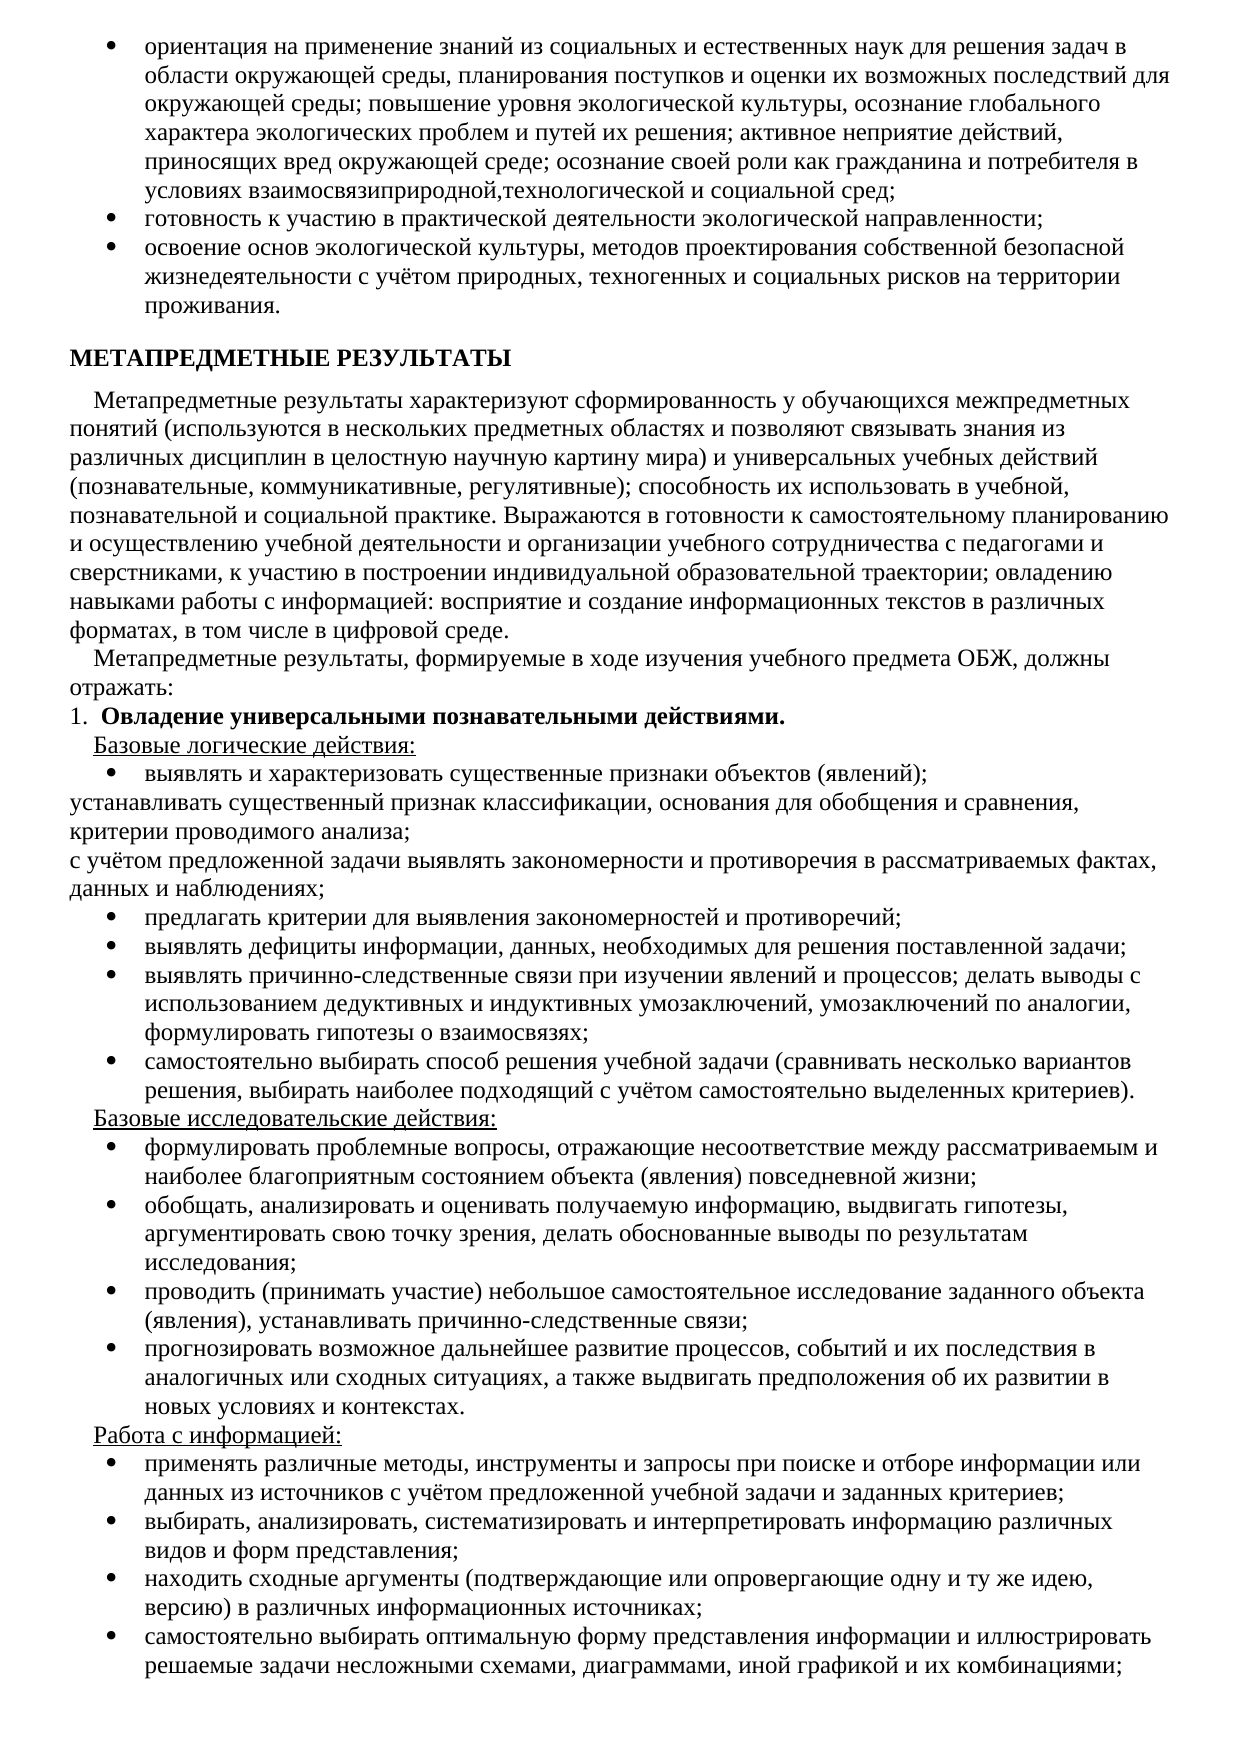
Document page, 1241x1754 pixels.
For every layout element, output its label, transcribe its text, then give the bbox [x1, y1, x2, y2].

list прогнозировать возможное дальнейшее развитие процессов, событий и их последствия в аналогичных или сходных ситуациях, а также выдвигать предположения об их развитии в новых условиях и контекстах. [107, 1333, 1172, 1420]
text с учётом предложенной задачи выявлять закономерности и противоречия в рассматриваемых фактах, данных и наблюдениях; [69, 845, 1172, 902]
text Работа с информацией: [69, 1420, 1172, 1448]
list выявлять и характеризовать существенные признаки объектов (явлений); [107, 758, 1172, 787]
text устанавливать существенный признак классификации, основания для обобщения и сравнения, критерии проводимого анализа; [69, 787, 1172, 845]
list формулировать проблемные вопросы, отражающие несоответствие между рассматриваемым и наиболее благоприятным состоянием объекта (явления) повседневной жизни; [107, 1132, 1172, 1190]
list выявлять причинно-следственные связи при изучении явлений и процессов; делать выводы с использованием дедуктивных и индуктивных умозаключений, умозаключений по аналогии, формулировать гипотезы о взаимосвязях; [107, 960, 1172, 1046]
list предлагать критерии для выявления закономерностей и противоречий; [107, 902, 1172, 931]
text Базовые логические действия: [69, 730, 1172, 758]
text 1. Овладение универсальными познавательными действиями. [69, 701, 1172, 730]
text Базовые исследовательские действия: [69, 1103, 1172, 1132]
list самостоятельно выбирать способ решения учебной задачи (сравнивать несколько вариантов решения, выбирать наиболее подходящий с учётом самостоятельно выделенных критериев). [107, 1046, 1172, 1103]
text Метапредметные результаты характеризуют сформированность у обучающихся межпредметных понятий (используются в нескольких предметных областях и позволяют связывать знания из различных дисциплин в целостную научную картину мира) и универсальных учебных действий (познавательные, коммуникативные, регулятивные); способность их использовать в учебной, познавательной и социальной практике. Выражаются в готовности к самостоятельному планированию и осуществлению учебной деятельности и организации учебного сотрудничества с педагогами и сверстниками, к участию в построении индивидуальной образовательной траектории; овладению навыками работы с информацией: восприятие и создание информационных текстов в различных форматах, в том числе в цифровой среде. [69, 385, 1172, 643]
list ориентация на применение знаний из социальных и естественных наук для решения задач в области окружающей среды, планирования поступков и оценки их возможных последствий для окружающей среды; повышение уровня экологической культуры, осознание глобального характера экологических проблем и путей их решения; активное неприятие действий, приносящих вред окружающей среде; осознание своей роли как гражданина и потребителя в условиях взаимосвязиприродной,технологической и социальной сред; [107, 31, 1172, 203]
list обобщать, анализировать и оценивать получаемую информацию, выдвигать гипотезы, аргументировать свою точку зрения, делать обоснованные выводы по результатам исследования; [107, 1190, 1172, 1276]
list освоение основ экологической культуры, методов проектирования собственной безопасной жизнедеятельности с учётом природных, техногенных и социальных рисков на территории проживания. [107, 232, 1172, 318]
list находить сходные аргументы (подтверждающие или опровергающие одну и ту же идею, версию) в различных информационных источниках; [107, 1563, 1172, 1621]
list готовность к участию в практической деятельности экологической направленности; [107, 203, 1172, 232]
list выбирать, анализировать, систематизировать и интерпретировать информацию различных видов и форм представления; [107, 1506, 1172, 1563]
list самостоятельно выбирать оптимальную форму представления информации и иллюстрировать решаемые задачи несложными схемами, диаграммами, иной графикой и их комбинациями; [107, 1621, 1172, 1678]
list проводить (принимать участие) небольшое самостоятельное исследование заданного объекта (явления), устанавливать причинно-следственные связи; [107, 1276, 1172, 1333]
text Метапредметные результаты, формируемые в ходе изучения учебного предмета ОБЖ, должны отражать: [69, 643, 1172, 701]
text МЕТАПРЕДМЕТНЫЕ РЕЗУЛЬТАТЫ [69, 343, 1172, 372]
list выявлять дефициты информации, данных, необходимых для решения поставленной задачи; [107, 931, 1172, 960]
list применять различные методы, инструменты и запросы при поиске и отборе информации или данных из источников с учётом предложенной учебной задачи и заданных критериев; [107, 1448, 1172, 1506]
